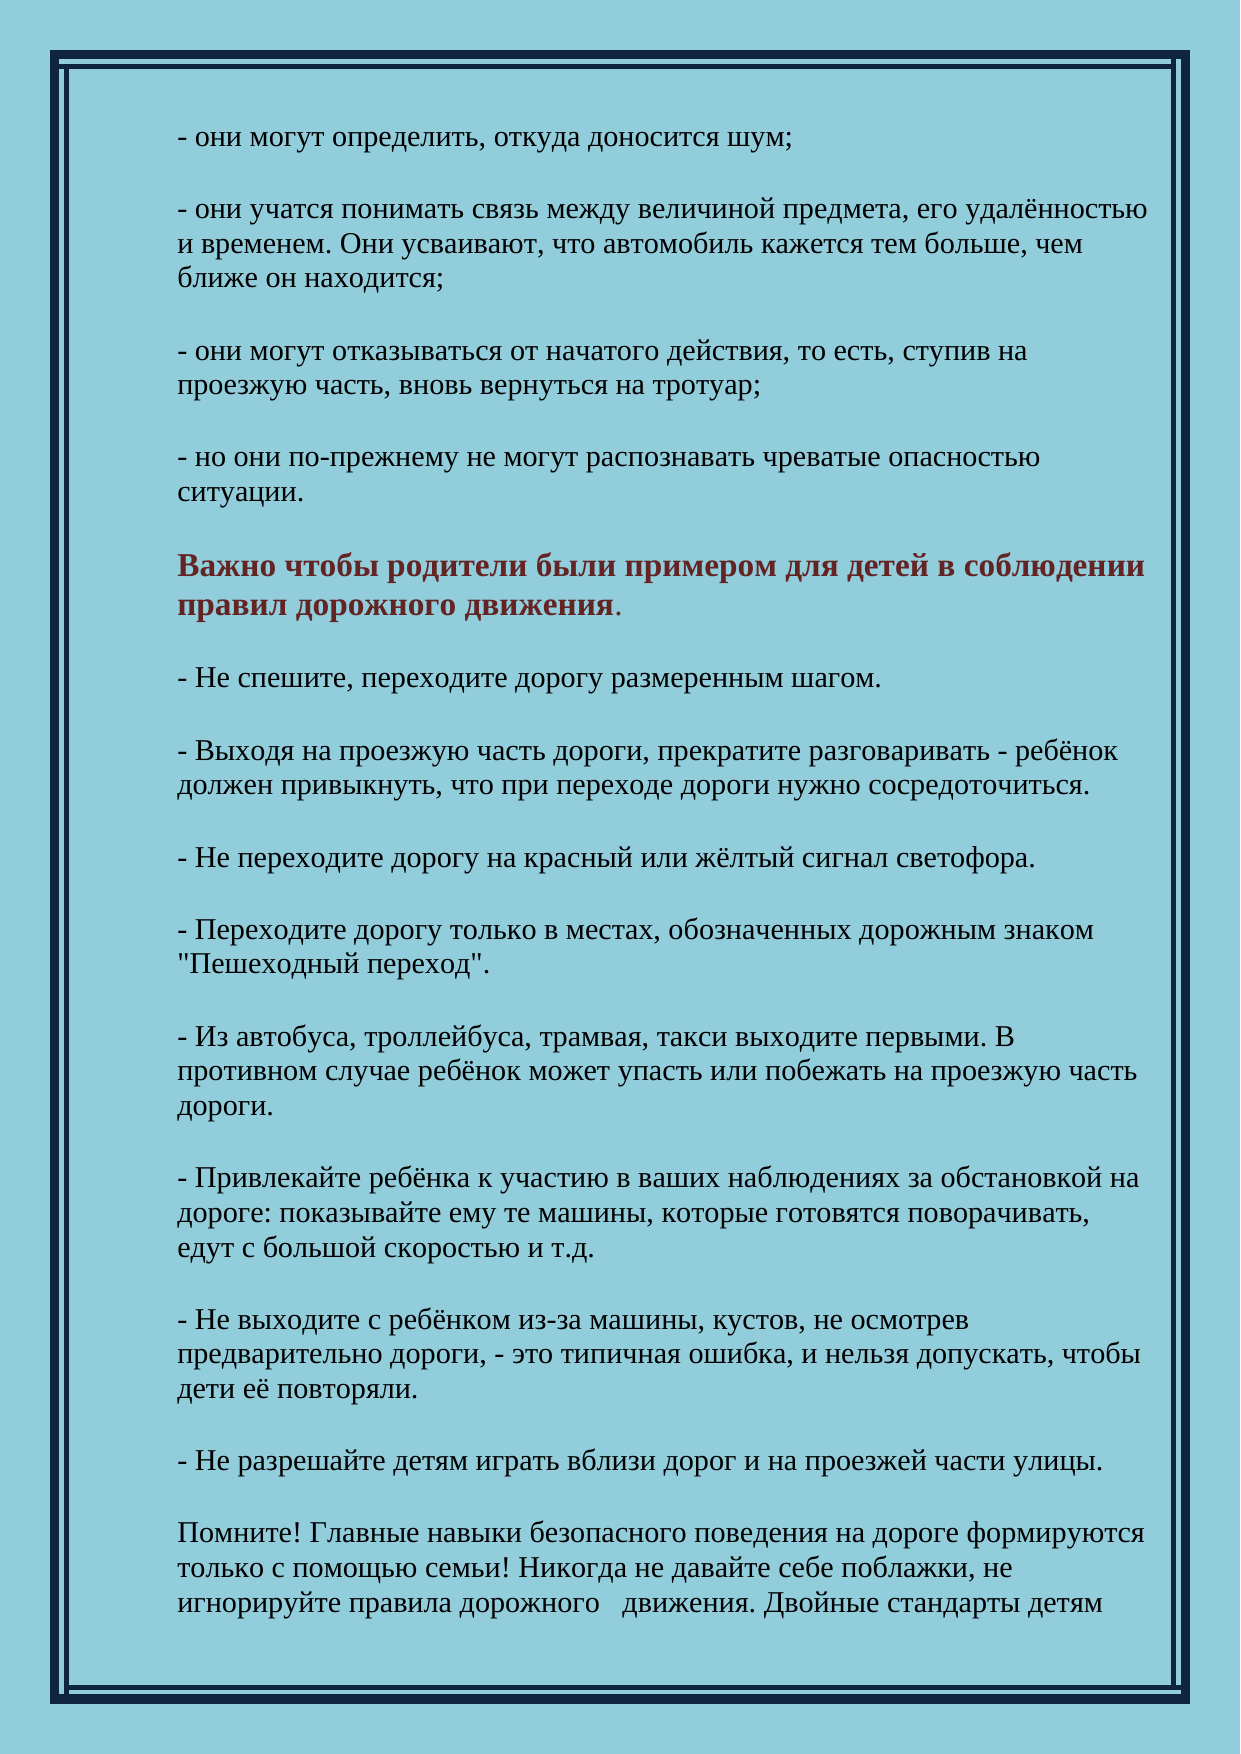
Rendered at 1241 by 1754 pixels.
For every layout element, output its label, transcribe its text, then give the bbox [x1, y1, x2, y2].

text - они учатся понимать связь между величиной предмета, его удалённостью и временем. Они усваивают, что автомобиль кажется тем больше, чем ближе он находится; [177, 190, 1152, 294]
text - они могут определить, откуда доносится шум; [177, 118, 1152, 153]
text - Не выходите с ребёнком из-за машины, кустов, не осмотрев предварительно дороги, - это типичная ошибка, и нельзя допускать, чтобы дети её повторяли. [177, 1301, 1152, 1405]
text - Переходите дорогу только в местах, обозначенных дорожным знаком "Пешеходный переход". [177, 911, 1152, 980]
text - Из автобуса, троллейбуса, трамвая, такси выходите первыми. В противном случае ребёнок может упасть или побежать на проезжую часть дороги. [177, 1018, 1152, 1122]
text - Привлекайте ребёнка к участию в ваших наблюдениях за обстановкой на дороге: показывайте ему те машины, которые готовятся поворачивать, едут с большой скоростью и т.д. [177, 1159, 1152, 1263]
text - но они по-прежнему не могут распознавать чреватые опасностью ситуации. [177, 439, 1152, 508]
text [177, 1515, 1152, 1619]
text - Не переходите дорогу на красный или жёлтый сигнал светофора. [177, 839, 1152, 873]
text - они могут отказываться от начатого действия, то есть, ступив на проезжую часть, вновь вернуться на тротуар; [177, 332, 1152, 401]
text - Выходя на проезжую часть дороги, прекратите разговаривать - ребёнок должен привыкнуть, что при переходе дороги нужно сосредоточиться. [177, 732, 1152, 801]
text - Не спешите, переходите дорогу размеренным шагом. [177, 660, 1152, 694]
text - Не разрешайте детям играть вблизи дорог и на проезжей части улицы. [177, 1442, 1152, 1477]
text Важно чтобы родители были примером для детей в соблюдении правил дорожного движения. [177, 546, 1152, 622]
